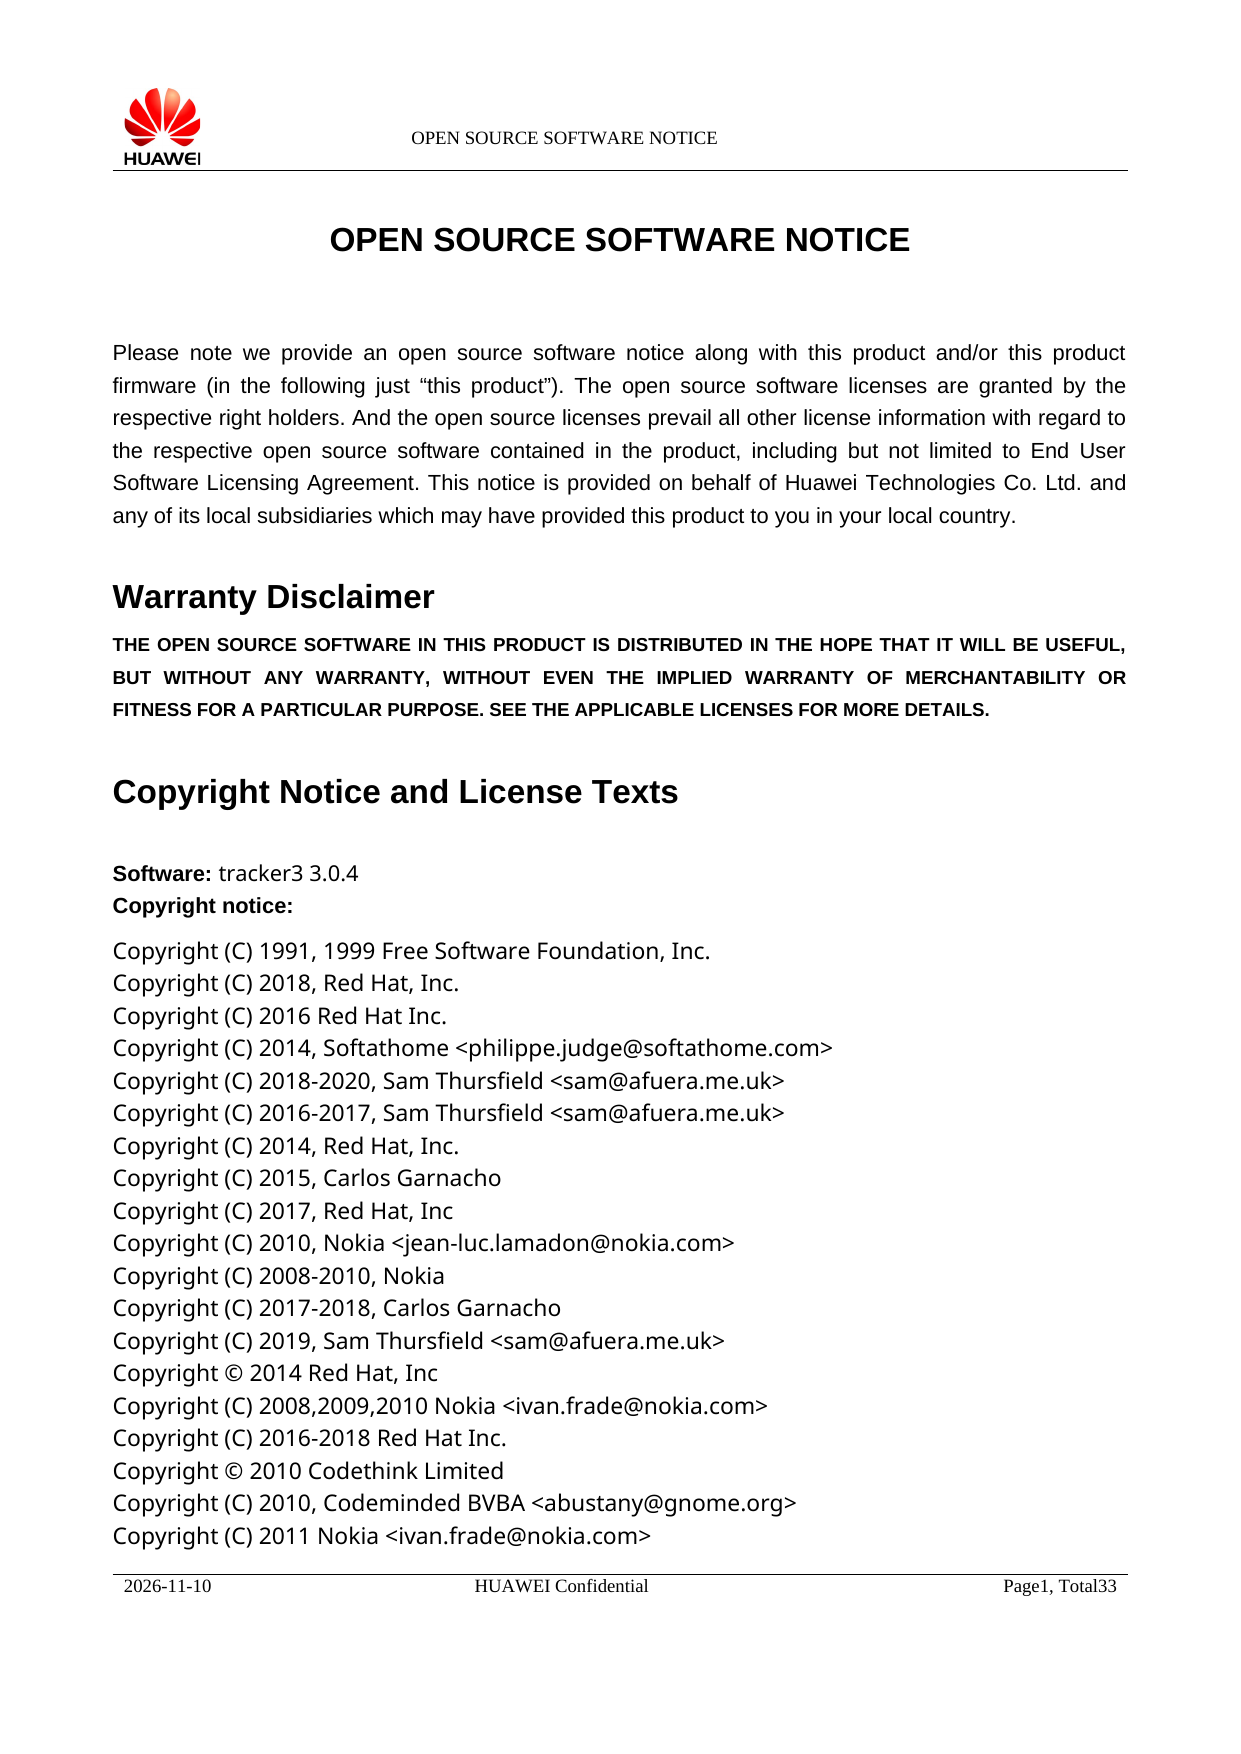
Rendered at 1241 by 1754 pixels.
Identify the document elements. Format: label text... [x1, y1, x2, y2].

picture [124, 88, 201, 165]
text Copyright (C) 2014, Red Hat, Inc. [112, 1129, 1128, 1161]
text Copyright (C) 2015, Carlos Garnacho [112, 1161, 1128, 1194]
text Copyright (C) 2018-2020, Sam Thursfield <sam@afuera.me.uk> [112, 1064, 1128, 1096]
text Copyright © 2014 Red Hat, Inc [112, 1356, 1128, 1389]
text Please note we provide an open source software notice along with this product and/or this product firmware (in the following just “this product”). The open source software licenses are granted by the respective right holders. And the open source licenses prevail all other license information with regard to the respective open source software contained in the product, including but not limited to End User Software Licensing Agreement. This notice is provided on behalf of Huawei Technologies Co. Ltd. and any of its local subsidiaries which may have provided this product to you in your local country. [112, 336, 1128, 531]
text Copyright (C) 2017-2018, Carlos Garnacho [112, 1291, 1128, 1324]
text Copyright (C) 1991, 1999 Free Software Foundation, Inc. [112, 934, 1128, 966]
text OPEN SOURCE SOFTWARE NOTICE [112, 206, 1128, 271]
text Copyright Notice and License Texts [112, 759, 1128, 824]
text The open source software in this product is distributed in the hope that it will be useful, but WITHOUT ANY WARRANTY, without even the implied warranty of MERCHANTABILITY or FITNESS FOR A PARTICULAR PURPOSE. See the applicable licenses for more details. [112, 629, 1128, 726]
text Copyright (C) 2011 Nokia <ivan.frade@nokia.com> [112, 1519, 1128, 1551]
text Copyright (C) 2017, Red Hat, Inc [112, 1194, 1128, 1226]
text Copyright notice: [112, 889, 1128, 921]
text Copyright (C) 2016-2018 Red Hat Inc. [112, 1421, 1128, 1454]
text Warranty Disclaimer [112, 564, 1128, 629]
text Copyright (C) 2019, Sam Thursfield <sam@afuera.me.uk> [112, 1324, 1128, 1356]
text Copyright (C) 2014, Softathome <philippe.judge@softathome.com> [112, 1031, 1128, 1064]
title Software: tracker3 3.0.4 [112, 856, 1128, 889]
text Copyright (C) 2010, Codeminded BVBA <abustany@gnome.org> [112, 1486, 1128, 1519]
text Copyright (C) 2018, Red Hat, Inc. [112, 966, 1128, 999]
text Copyright (C) 2010, Nokia <jean-luc.lamadon@nokia.com> [112, 1226, 1128, 1259]
text Copyright (C) 2008-2010, Nokia [112, 1259, 1128, 1291]
text Copyright (C) 2008,2009,2010 Nokia <ivan.frade@nokia.com> [112, 1389, 1128, 1421]
text Copyright © 2010 Codethink Limited [112, 1454, 1128, 1486]
text Copyright (C) 2016-2017, Sam Thursfield <sam@afuera.me.uk> [112, 1096, 1128, 1129]
text Copyright (C) 2016 Red Hat Inc. [112, 999, 1128, 1031]
